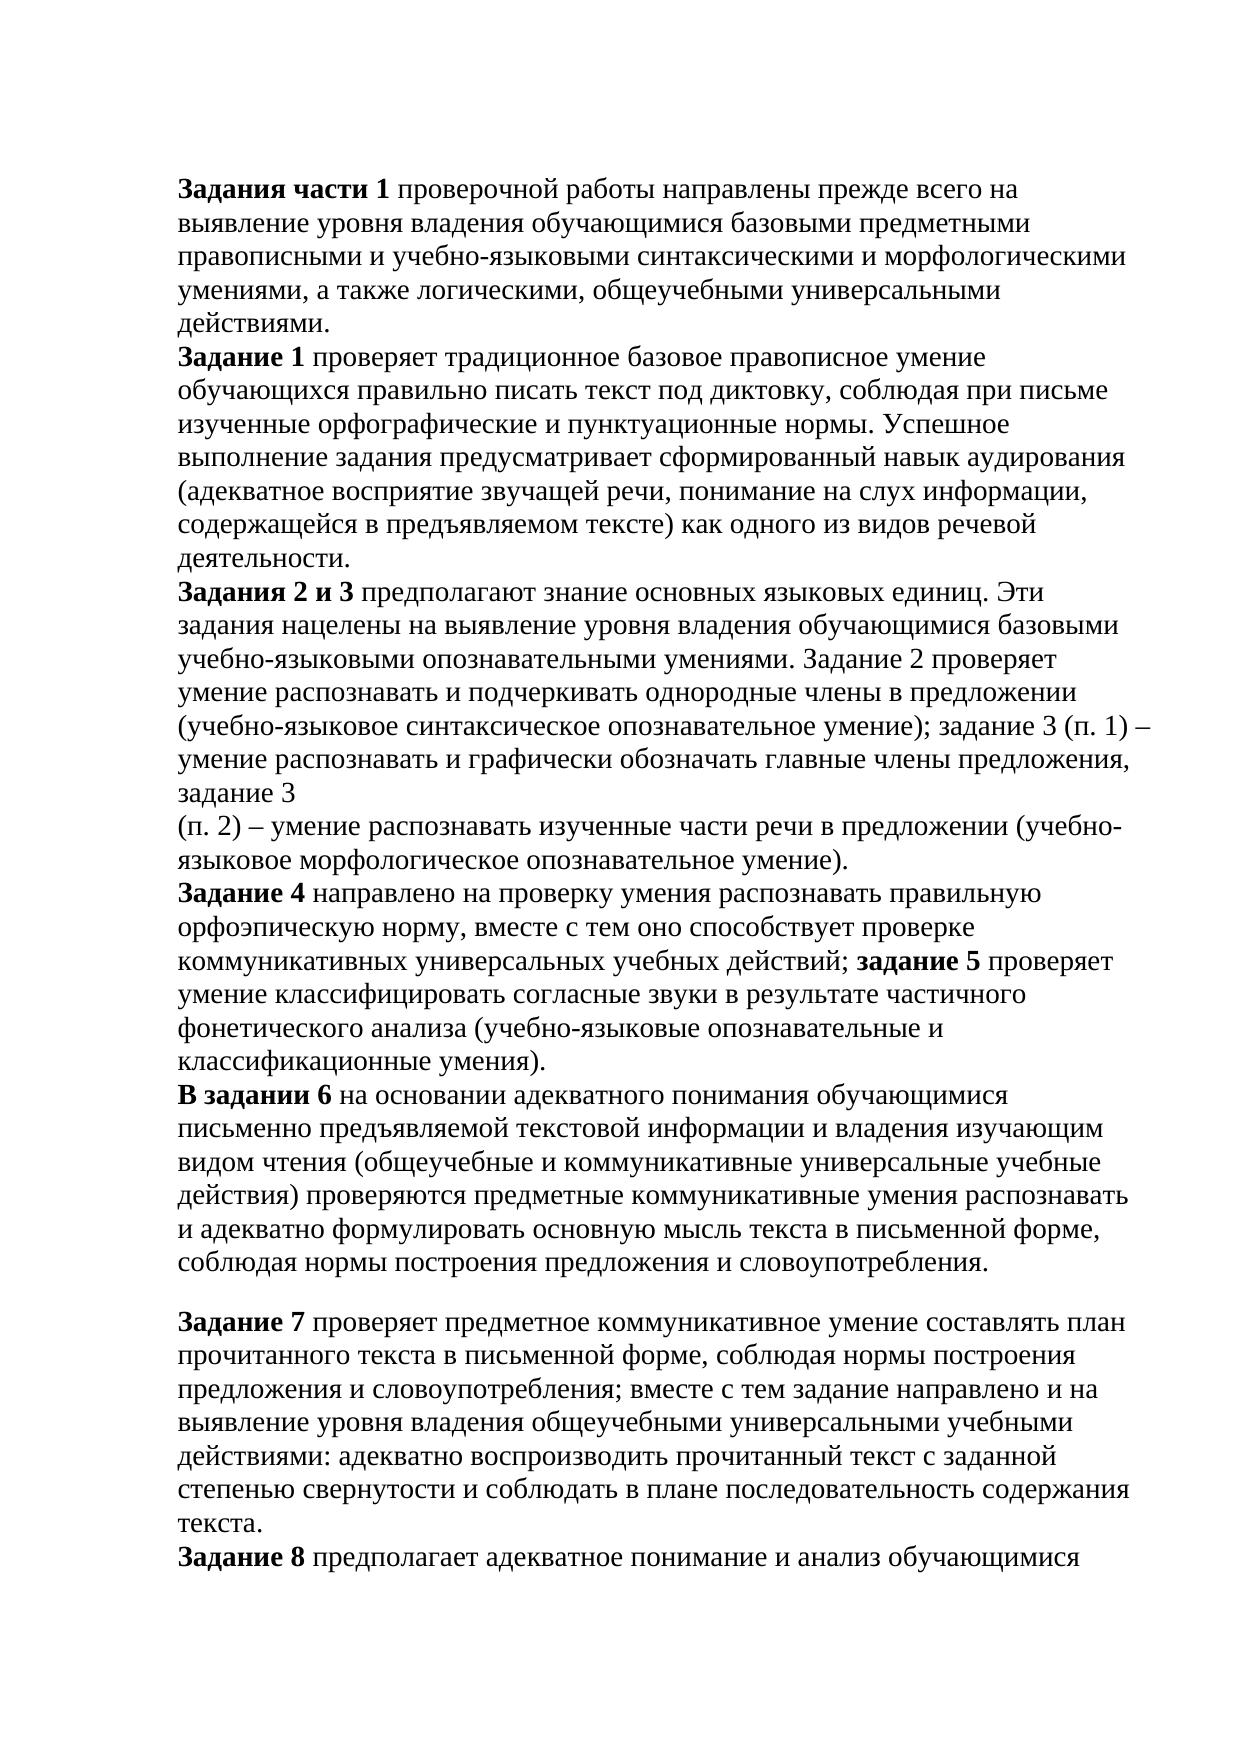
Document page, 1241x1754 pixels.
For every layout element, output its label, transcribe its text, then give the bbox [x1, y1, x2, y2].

text Задание 4 направлено на проверку умения распознавать правильную [177, 876, 1152, 909]
text обучающихся правильно писать текст под диктовку, соблюдая при письме [177, 372, 1152, 406]
text правописными и учебно-языковыми синтаксическими и морфологическими [177, 238, 1152, 272]
text Задания части 1 проверочной работы направлены прежде всего на [177, 171, 1152, 205]
text изученные орфографические и пунктуационные нормы. Успешное выполнение задания предусматривает сформированный навык аудирования (адекватное восприятие звучащей речи, понимание на слух информации, содержащейся в предъявляемом тексте) как одного из видов речевой деятельности. [177, 406, 1152, 574]
text В задании 6 на основании адекватного понимания обучающимися [177, 1077, 1152, 1110]
text учебно-языковыми опознавательными умениями. Задание 2 проверяет умение распознавать и подчеркивать однородные члены в предложении (учебно-языковое синтаксическое опознавательное умение); задание 3 (п. 1) – умение распознавать и графически обозначать главные члены предложения, задание 3 [177, 641, 1152, 808]
text прочитанного текста в письменной форме, соблюдая нормы построения [177, 1337, 1152, 1371]
text действиями: адекватно воспроизводить прочитанный текст с заданной степенью свернутости и соблюдать в плане последовательность содержания текста. [177, 1438, 1152, 1539]
text классификационные умения). [177, 1043, 1152, 1077]
text Задание 1 проверяет традиционное базовое правописное умение [177, 339, 1152, 372]
text Задания 2 и 3 предполагают знание основных языковых единиц. Эти [177, 574, 1152, 607]
text Задание 7 проверяет предметное коммуникативное умение составлять план [177, 1304, 1152, 1337]
text предложения и словоупотребления; вместе с тем задание направлено и на [177, 1371, 1152, 1404]
text умениями, а также логическими, общеучебными универсальными действиями. [177, 272, 1152, 339]
text умение классифицировать согласные звуки в результате частичного [177, 976, 1152, 1010]
text выявление уровня владения обучающимися базовыми предметными [177, 205, 1152, 238]
text коммуникативных универсальных учебных действий; задание 5 проверяет [177, 943, 1152, 976]
text задания нацелены на выявление уровня владения обучающимися базовыми [177, 607, 1152, 641]
text видом чтения (общеучебные и коммуникативные универсальные учебные [177, 1144, 1152, 1177]
text выявление уровня владения общеучебными универсальными учебными [177, 1404, 1152, 1438]
text (п. 2) – умение распознавать изученные части речи в предложении (учебно- [177, 808, 1152, 842]
text орфоэпическую норму, вместе с тем оно способствует проверке [177, 909, 1152, 943]
text Задание 8 предполагает адекватное понимание и анализ обучающимися [177, 1539, 1152, 1572]
text действия) проверяются предметные коммуникативные умения распознавать и адекватно формулировать основную мысль текста в письменной форме, [177, 1177, 1152, 1244]
text соблюдая нормы построения предложения и словоупотребления. [177, 1244, 1152, 1278]
text языковое морфологическое опознавательное умение). [177, 842, 1152, 876]
text письменно предъявляемой текстовой информации и владения изучающим [177, 1110, 1152, 1144]
text фонетического анализа (учебно-языковые опознавательные и [177, 1010, 1152, 1043]
